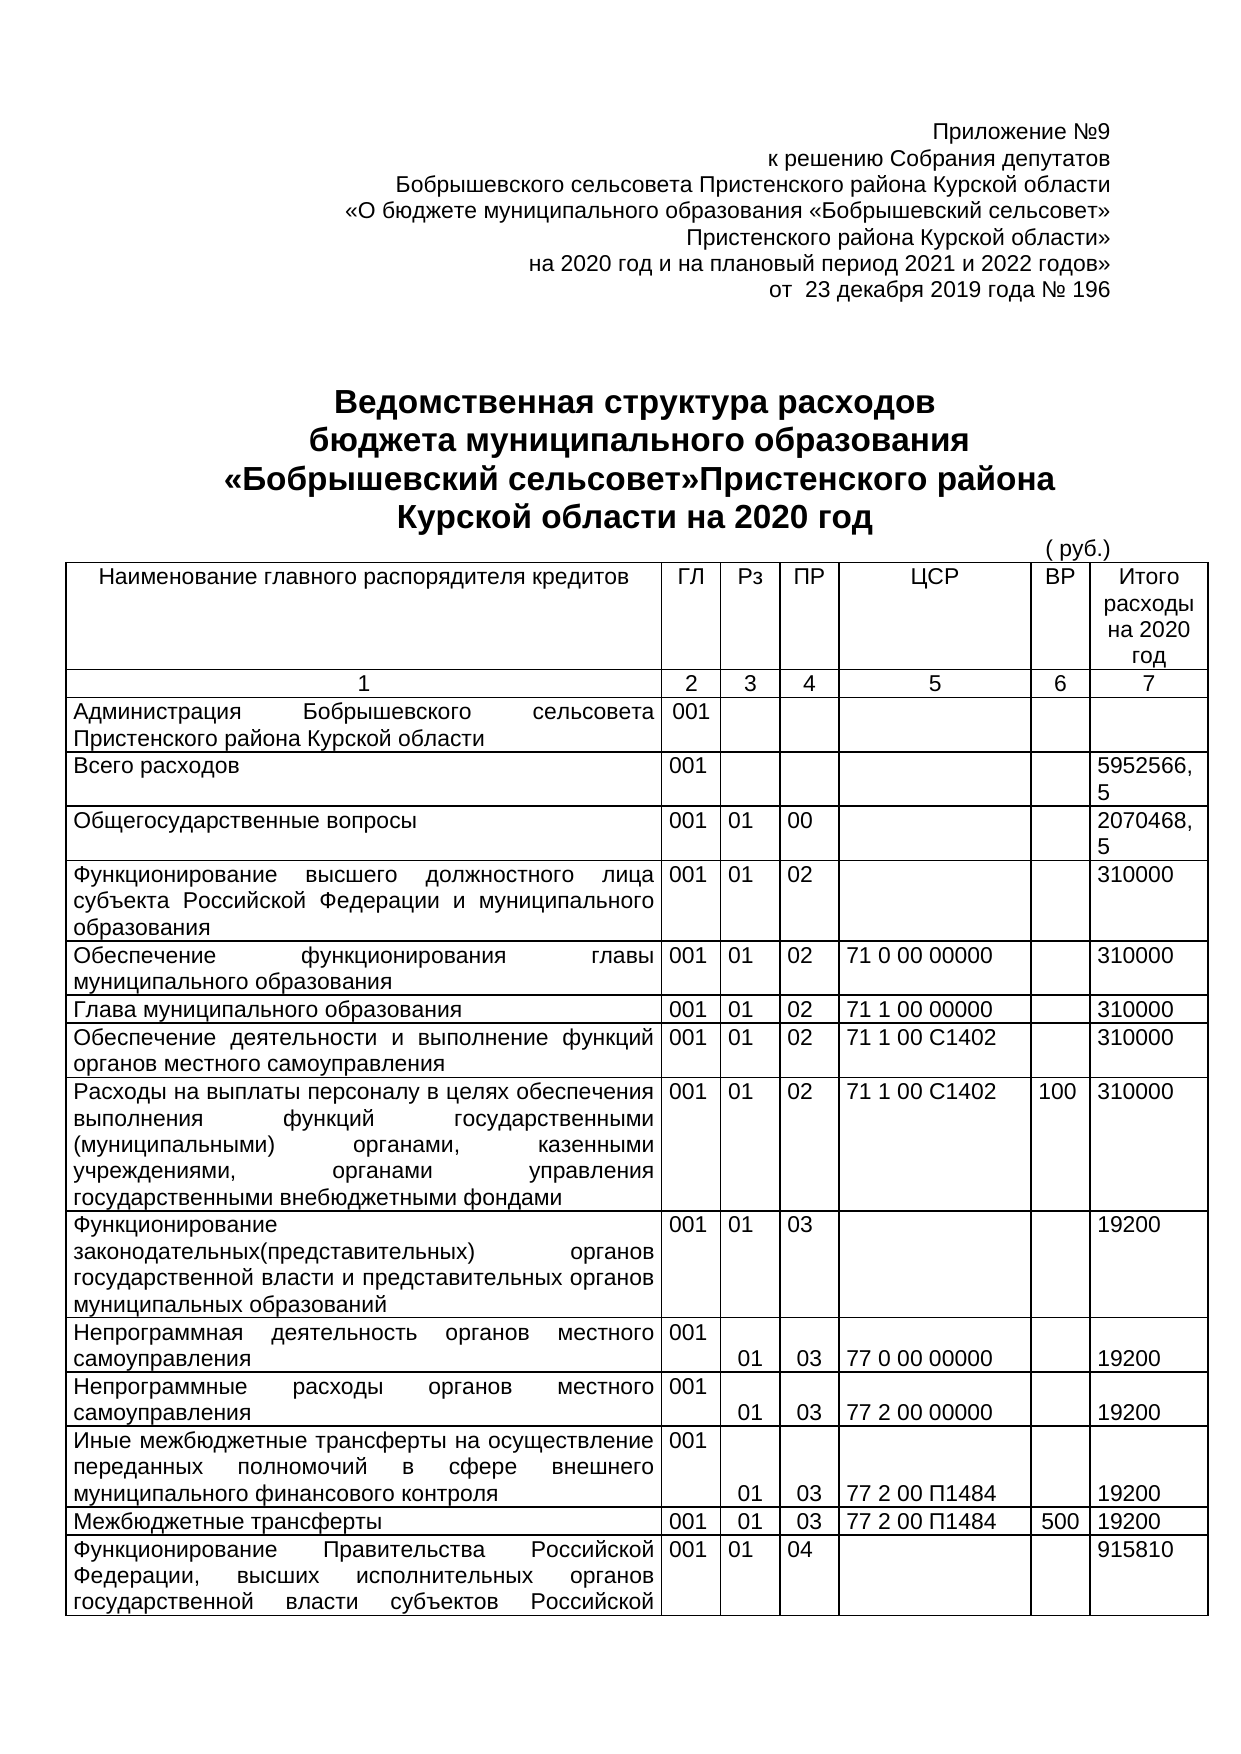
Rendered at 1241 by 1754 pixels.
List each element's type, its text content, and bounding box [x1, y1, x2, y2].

table_cell 19200 [1091, 1318, 1207, 1371]
table_cell 001 [662, 942, 720, 994]
table_cell 4 [781, 670, 838, 697]
text бюджета муниципального образования [159, 420, 1110, 458]
table_header ЦСР [840, 563, 1030, 669]
table_cell 500 [1032, 1508, 1089, 1534]
table_cell [1032, 1024, 1089, 1077]
table_cell [781, 753, 838, 805]
text Ведомственная структура расходов [159, 382, 1110, 420]
table_cell 19200 [1091, 1508, 1207, 1534]
text Приложение №9 [159, 118, 1110, 144]
table_cell [840, 807, 1030, 859]
table_cell [1032, 1373, 1089, 1425]
table_cell Глава муниципального образования [67, 996, 661, 1022]
table_cell 1 [67, 670, 661, 697]
table_cell 001 [662, 1212, 720, 1317]
table_cell [721, 698, 779, 751]
table_cell 03 [781, 1318, 838, 1371]
table_cell 77 2 00 П1484 [840, 1427, 1030, 1506]
table_cell [1032, 942, 1089, 994]
table_cell 001 [662, 807, 720, 859]
table_cell [1032, 1427, 1089, 1506]
table_header Наименование главного распорядителя кредитов [67, 563, 661, 669]
table_cell 001 [662, 861, 720, 940]
table_cell Общегосударственные вопросы [67, 807, 661, 859]
table_cell 00 [781, 807, 838, 859]
table_cell Обеспечение деятельности и выполнение функций органов местного самоуправления [67, 1024, 661, 1077]
table_header ПР [781, 563, 838, 669]
table_cell 03 [781, 1508, 838, 1534]
table_cell [840, 1212, 1030, 1317]
table_cell Расходы на выплаты персоналу в целях обеспечения выполнения функций государственными (муниципальными) органами, казенными учреждениями, органами управления государственными внебюджетными фондами [67, 1078, 661, 1210]
table_cell [1032, 1318, 1089, 1371]
table_cell [1032, 1536, 1089, 1614]
table_cell [781, 698, 838, 751]
table_cell [1032, 1212, 1089, 1317]
table_cell 01 [721, 861, 779, 940]
table_cell 77 2 00 00000 [840, 1373, 1030, 1425]
table_cell Администрация Бобрышевского сельсовета Пристенского района Курской области [67, 698, 661, 751]
table_cell 01 [721, 807, 779, 859]
table_cell 71 1 00 00000 [840, 996, 1030, 1022]
table_cell 01 [721, 996, 779, 1022]
table_header Рз [721, 563, 779, 669]
table_cell 100 [1032, 1078, 1089, 1210]
table_cell 001 [662, 1508, 720, 1534]
table_cell 01 [721, 1373, 779, 1425]
table_cell 915810 [1091, 1536, 1207, 1614]
table_cell 001 [662, 1024, 720, 1077]
text на 2020 год и на плановый период 2021 и 2022 годов» [159, 250, 1110, 276]
table_cell 19200 [1091, 1212, 1207, 1317]
table_cell 310000 [1091, 942, 1207, 994]
table_cell 19200 [1091, 1373, 1207, 1425]
table_cell 71 1 00 С1402 [840, 1078, 1030, 1210]
table_cell 310000 [1091, 861, 1207, 940]
table_cell [1032, 807, 1089, 859]
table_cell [67, 1536, 661, 1614]
table_cell 19200 [1091, 1427, 1207, 1506]
table_cell Всего расходов [67, 753, 661, 805]
table_cell 02 [781, 996, 838, 1022]
table_cell 02 [781, 861, 838, 940]
table_header Итого расходы на 2020 год [1091, 563, 1207, 669]
table_cell [840, 753, 1030, 805]
table_cell [840, 861, 1030, 940]
table_cell 5952566,5 [1091, 753, 1207, 805]
table_cell Функционирование высшего должностного лица субъекта Российской Федерации и муниципального образования [67, 861, 661, 940]
table_cell 001 [662, 1078, 720, 1210]
table_cell 71 1 00 С1402 [840, 1024, 1030, 1077]
table_cell 02 [781, 942, 838, 994]
table_cell Межбюджетные трансферты [67, 1508, 661, 1534]
table_cell 2070468,5 [1091, 807, 1207, 859]
table_cell 01 [721, 1536, 779, 1614]
table_cell 5 [840, 670, 1030, 697]
table_cell 01 [721, 1078, 779, 1210]
table_cell 03 [781, 1427, 838, 1506]
table_cell Непрограммные расходы органов местного самоуправления [67, 1373, 661, 1425]
text «О бюджете муниципального образования «Бобрышевский сельсовет» [159, 197, 1110, 223]
table_cell Функционирование законодательных(представительных) органов государственной власти и представительных органов муниципальных образований [67, 1212, 661, 1317]
text ( руб.) [159, 535, 1110, 562]
table_cell 2 [662, 670, 720, 697]
table_cell 03 [781, 1212, 838, 1317]
text к решению Собрания депутатов [159, 144, 1110, 171]
table_cell 3 [721, 670, 779, 697]
table_cell 001 [662, 753, 720, 805]
table_cell Иные межбюджетные трансферты на осуществление переданных полномочий в сфере внешнего муниципального финансового контроля [67, 1427, 661, 1506]
table_cell [721, 753, 779, 805]
table_cell Непрограммная деятельность органов местного самоуправления [67, 1318, 661, 1371]
text Бобрышевского сельсовета Пристенского района Курской области [159, 171, 1110, 197]
table_cell [1091, 698, 1207, 751]
table_cell Обеспечение функционирования главы муниципального образования [67, 942, 661, 994]
table_cell 001 [662, 698, 720, 751]
table_cell 04 [781, 1536, 838, 1614]
table_cell 310000 [1091, 996, 1207, 1022]
table_cell 001 [662, 1536, 720, 1614]
text «Бобрышевский сельсовет»Пристенского района [159, 458, 1110, 497]
table_cell [1032, 996, 1089, 1022]
table_cell 001 [662, 996, 720, 1022]
table_cell [1032, 698, 1089, 751]
table_header ВР [1032, 563, 1089, 669]
text от 23 декабря 2019 года № 196 [159, 276, 1110, 303]
table_cell 6 [1032, 670, 1089, 697]
table_cell 001 [662, 1318, 720, 1371]
table_cell 7 [1091, 670, 1207, 697]
table_cell 01 [721, 942, 779, 994]
table_cell 01 [721, 1024, 779, 1077]
table_header ГЛ [662, 563, 720, 669]
table_cell [1032, 861, 1089, 940]
table_cell 01 [721, 1427, 779, 1506]
table_cell 01 [721, 1212, 779, 1317]
table_cell 02 [781, 1024, 838, 1077]
table_cell 71 0 00 00000 [840, 942, 1030, 994]
table_cell 001 [662, 1427, 720, 1506]
text Пристенского района Курской области» [159, 223, 1110, 250]
table_cell 01 [721, 1508, 779, 1534]
table_cell 310000 [1091, 1078, 1207, 1210]
table_cell [1032, 753, 1089, 805]
table_cell 02 [781, 1078, 838, 1210]
table_cell 77 0 00 00000 [840, 1318, 1030, 1371]
table_cell [840, 1536, 1030, 1614]
table_cell 03 [781, 1373, 838, 1425]
table_cell 001 [662, 1373, 720, 1425]
table_cell 310000 [1091, 1024, 1207, 1077]
text Курской области на 2020 год [159, 497, 1110, 535]
table_cell 77 2 00 П1484 [840, 1508, 1030, 1534]
table_cell [840, 698, 1030, 751]
table_cell 01 [721, 1318, 779, 1371]
